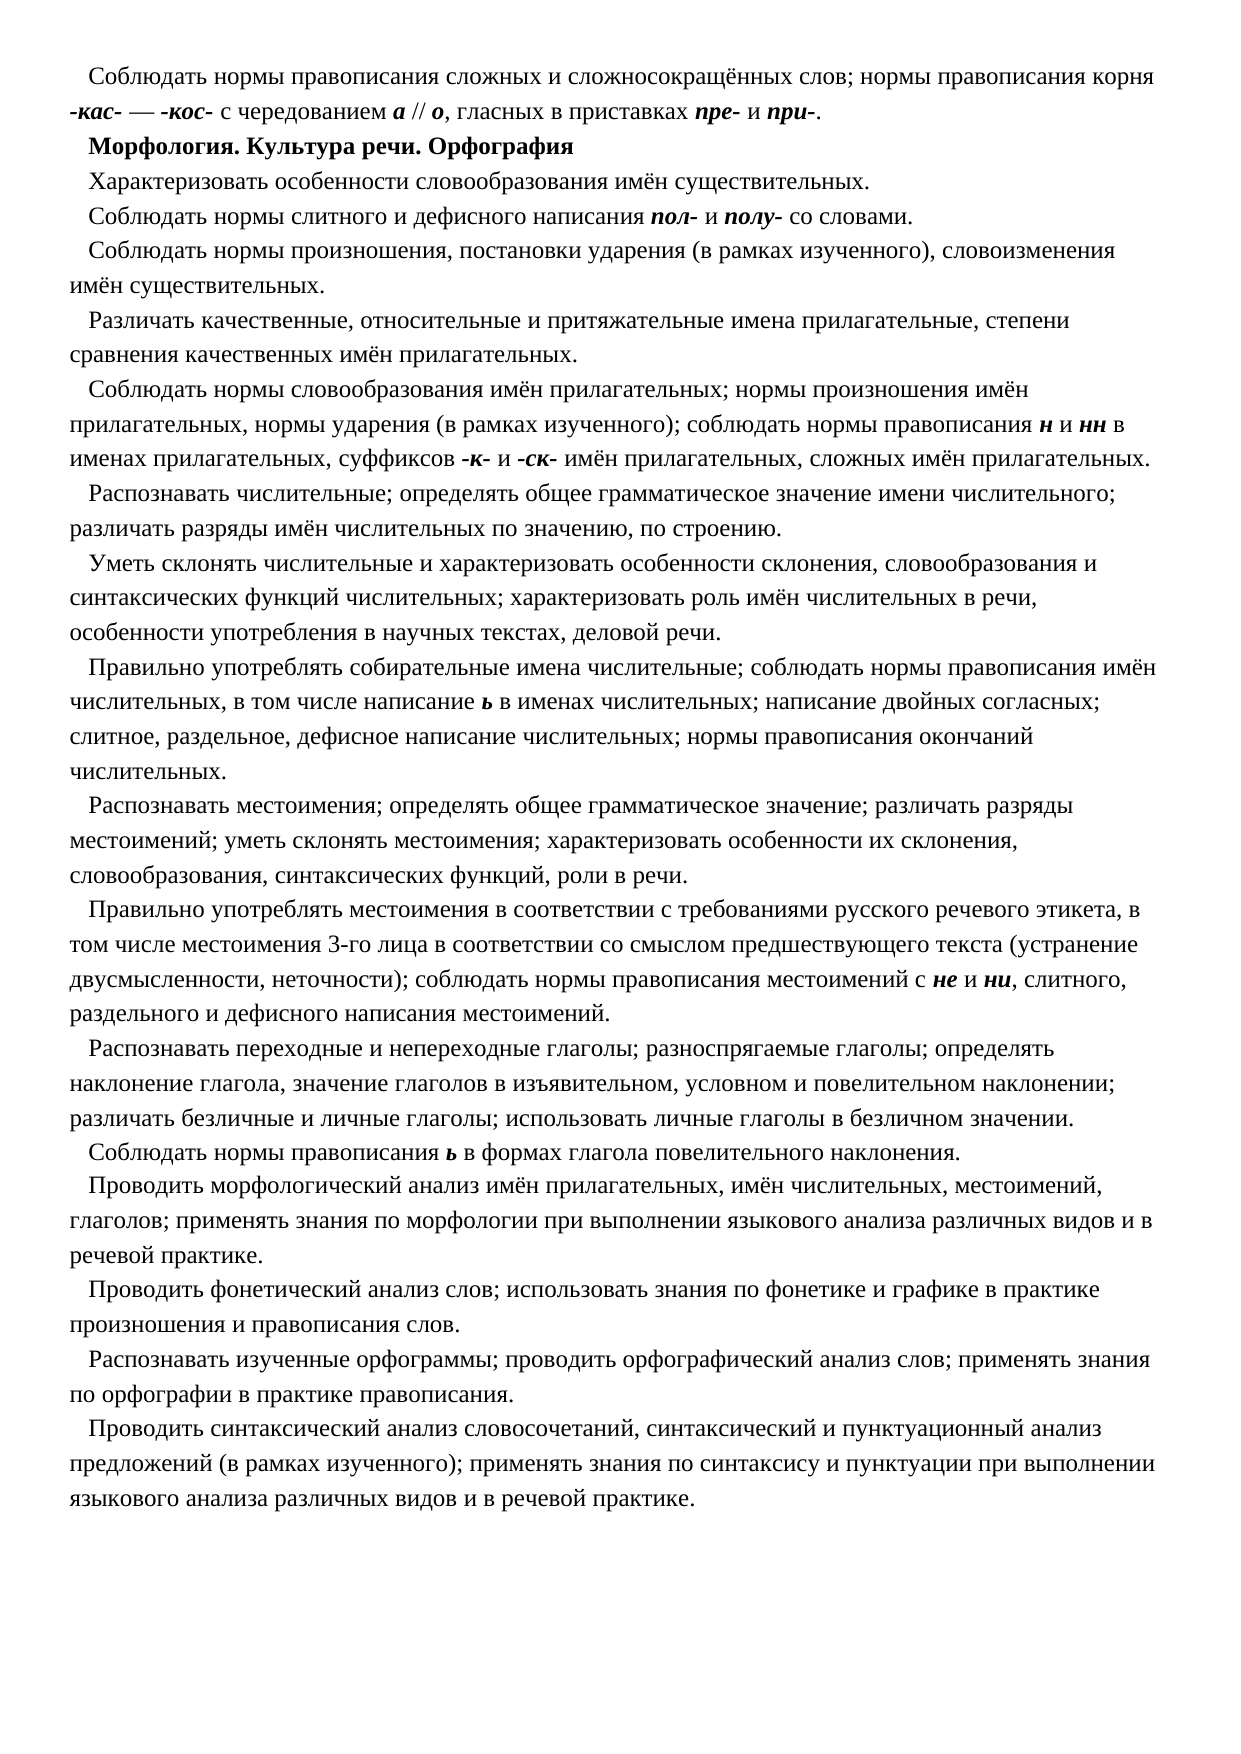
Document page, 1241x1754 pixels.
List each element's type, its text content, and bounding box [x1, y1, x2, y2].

text -кас- — -кос- с чередованием а // о, гласных в приставках пре- и при-. [69, 96, 1184, 125]
text Соблюдать нормы правописания сложных и сложносокращённых слов; нормы правописания корня [88, 61, 1184, 90]
text Уметь склонять числительные и характеризовать особенности склонения, словообразования и синтаксических функций числительных; характеризовать роль имён числительных в речи, особенности употребления в научных текстах, деловой речи. [69, 548, 1143, 646]
text Соблюдать нормы правописания ь в формах глагола повелительного наклонения. [88, 1137, 1184, 1166]
text Правильно употреблять собирательные имена числительные; соблюдать нормы правописания имён числительных, в том числе написание ь в именах числительных; написание двойных согласных; слитное, раздельное, дефисное написание числительных; нормы правописания окончаний числительных. [69, 652, 1184, 784]
text Проводить синтаксический анализ словосочетаний, синтаксический и пунктуационный анализ предложений (в рамках изученного); применять знания по синтаксису и пунктуации при выполнении языкового анализа различных видов и в речевой практике. [69, 1413, 1158, 1511]
text Характеризовать особенности словообразования имён существительных. Соблюдать нормы слитного и дефисного написания пол- и полу- со словами. [88, 166, 958, 229]
text Проводить морфологический анализ имён прилагательных, имён числительных, местоимений, глаголов; применять знания по морфологии при выполнении языкового анализа различных видов и в речевой практике. [69, 1171, 1156, 1269]
text Соблюдать нормы произношения, постановки ударения (в рамках изученного), словоизменения имён существительных. [69, 235, 1118, 299]
text Распознавать изученные орфограммы; проводить орфографический анализ слов; применять знания по орфографии в практике правописания. [69, 1344, 1153, 1407]
text Распознавать числительные; определять общее грамматическое значение имени числительного; различать разряды имён числительных по значению, по строению. [69, 478, 1184, 542]
text Морфология. Культура речи. Орфография [88, 131, 1184, 160]
text Различать качественные, относительные и притяжательные имена прилагательные, степени сравнения качественных имён прилагательных. [69, 305, 1143, 368]
text Проводить фонетический анализ слов; использовать знания по фонетике и графике в практике произношения и правописания слов. [69, 1274, 1184, 1338]
text Соблюдать нормы словообразования имён прилагательных; нормы произношения имён прилагательных, нормы ударения (в рамках изученного); соблюдать нормы правописания н и нн в именах прилагательных, суффиксов -к- и -ск- имён прилагательных, сложных имён прилагательных. [69, 374, 1184, 472]
text Правильно употреблять местоимения в соответствии с требованиями русского речевого этикета, в том числе местоимения 3-го лица в соответствии со смыслом предшествующего текста (устранение двусмысленности, неточности); соблюдать нормы правописания местоимений с не и ни, слитного, раздельного и дефисного написания местоимений. [69, 894, 1143, 1027]
text Распознавать переходные и непереходные глаголы; разноспрягаемые глаголы; определять наклонение глагола, значение глаголов в изъявительном, условном и повелительном наклонении; различать безличные и личные глаголы; использовать личные глаголы в безличном значении. [69, 1033, 1143, 1131]
text Распознавать местоимения; определять общее грамматическое значение; различать разряды местоимений; уметь склонять местоимения; характеризовать особенности их склонения, словообразования, синтаксических функций, роли в речи. [69, 790, 1184, 888]
